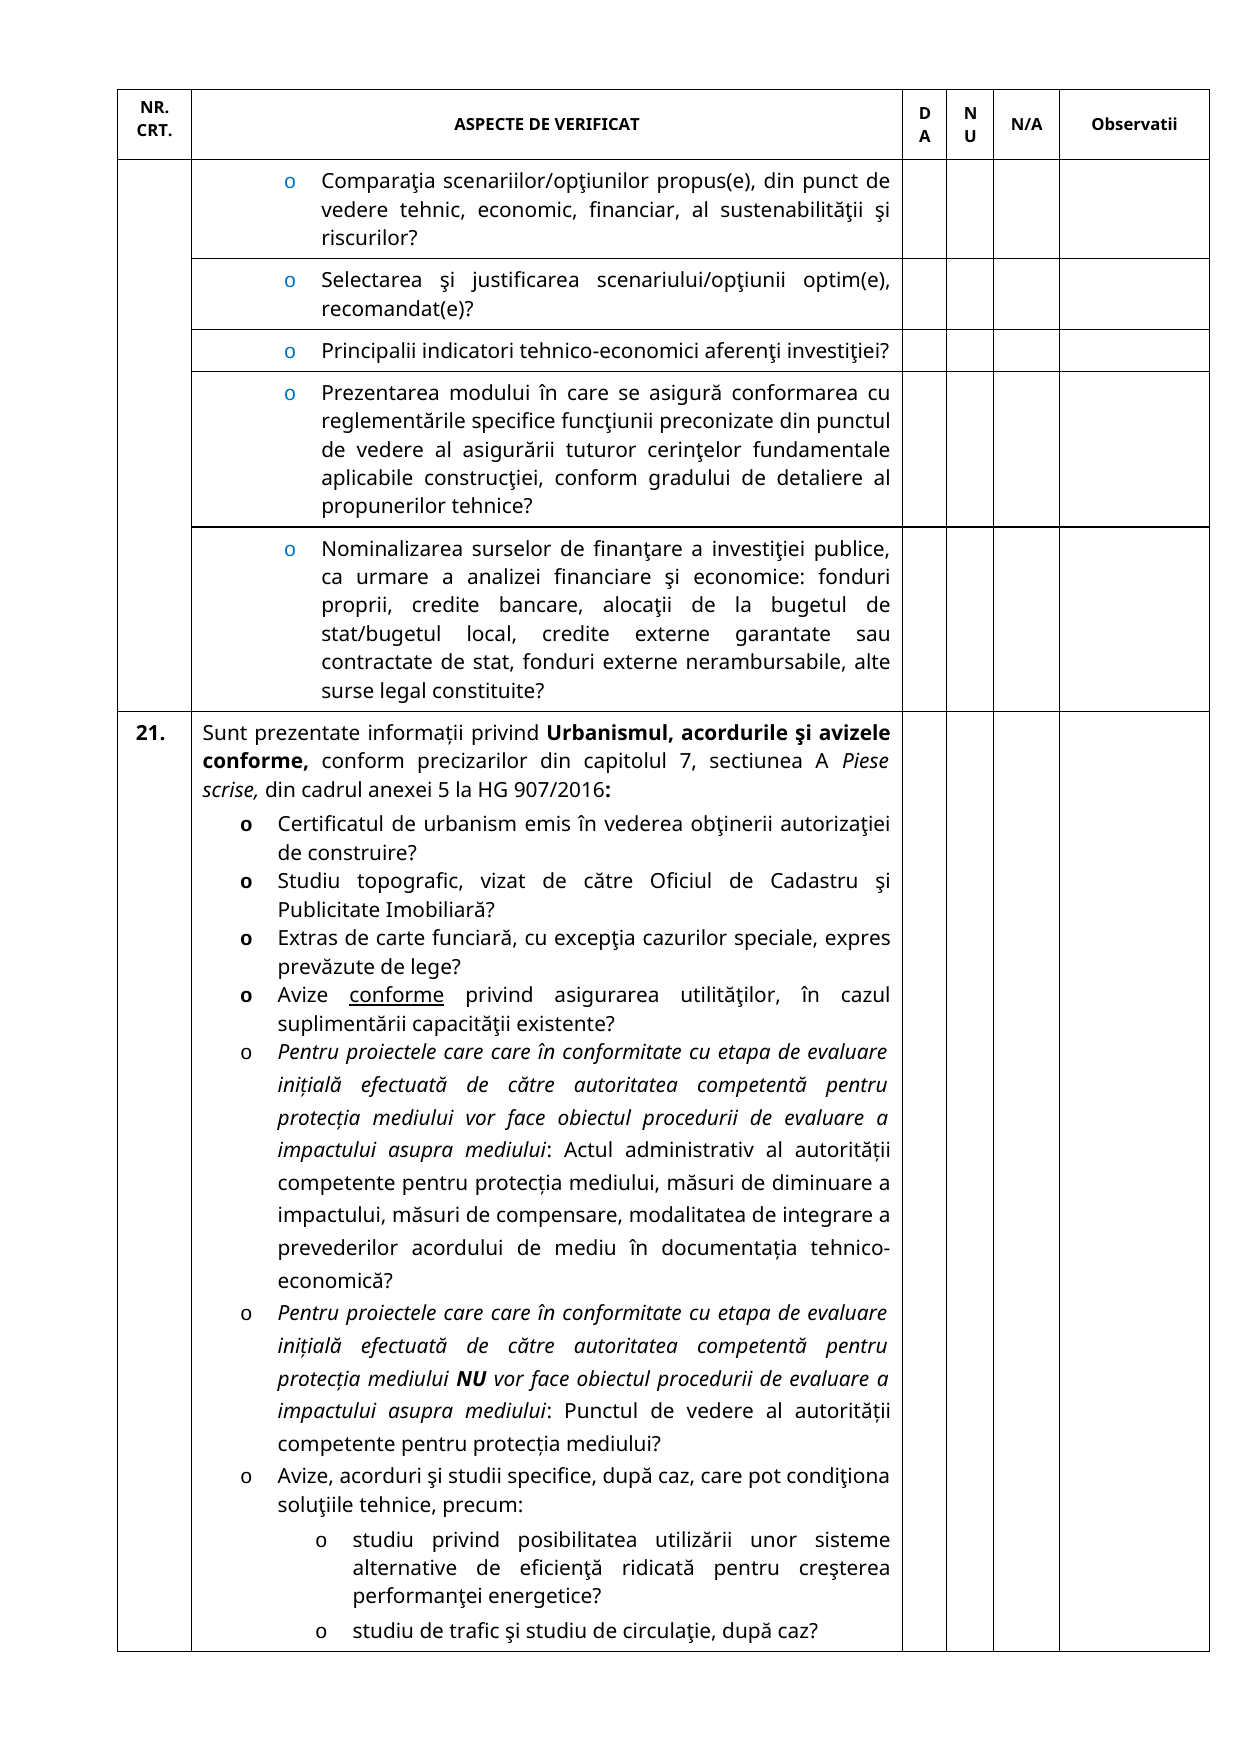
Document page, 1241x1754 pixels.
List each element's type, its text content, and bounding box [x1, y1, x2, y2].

table_cell [903, 528, 946, 711]
table_cell Comparaţia scenariilor/opţiunilor propus(e), din punct de vedere tehnic, economic, financiar, al sustenabilităţii şi riscurilor? [192, 160, 902, 258]
table_cell [903, 259, 946, 328]
table_cell [947, 372, 993, 526]
table_cell [903, 372, 946, 526]
table_cell [1060, 259, 1209, 328]
table_cell [994, 372, 1059, 526]
table_cell [1060, 372, 1209, 526]
table_header NU [947, 90, 993, 159]
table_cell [192, 712, 902, 1651]
table_cell Nominalizarea surselor de finanţare a investiţiei publice, ca urmare a analizei financiare şi economice: fonduri proprii, credite bancare, alocaţii de la bugetul de stat/bugetul local, credite externe garantate sau contractate de stat, fonduri externe nerambursabile, alte surse legal constituite? [192, 528, 902, 711]
table_cell [994, 528, 1059, 711]
table_cell [118, 160, 191, 711]
table_cell Prezentarea modului în care se asigură conformarea cu reglementările specifice funcţiunii preconizate din punctul de vedere al asigurării tuturor cerinţelor fundamentale aplicabile construcţiei, conform gradului de detaliere al propunerilor tehnice? [192, 372, 902, 526]
table_cell [118, 712, 191, 1651]
table_header N/A [994, 90, 1059, 159]
table_cell [994, 160, 1059, 258]
table_cell [947, 160, 993, 258]
table_cell Principalii indicatori tehnico-economici aferenţi investiţiei? [192, 330, 902, 371]
table_header Observatii [1060, 90, 1209, 159]
table_cell [1060, 160, 1209, 258]
table_header DA [903, 90, 946, 159]
table_cell [1060, 528, 1209, 711]
table_cell [994, 330, 1059, 371]
table_cell [903, 712, 946, 1651]
table_cell [903, 160, 946, 258]
table_header NR. CRT. [118, 90, 191, 159]
table_cell Selectarea şi justificarea scenariului/opţiunii optim(e), recomandat(e)? [192, 259, 902, 328]
table_cell [994, 712, 1059, 1651]
table_cell [947, 528, 993, 711]
table_header ASPECTE DE VERIFICAT [192, 90, 902, 159]
table_cell [947, 259, 993, 328]
table_cell [903, 330, 946, 371]
table_cell [1060, 712, 1209, 1651]
table_cell [947, 712, 993, 1651]
table_cell [1060, 330, 1209, 371]
table_cell [947, 330, 993, 371]
table_cell [994, 259, 1059, 328]
